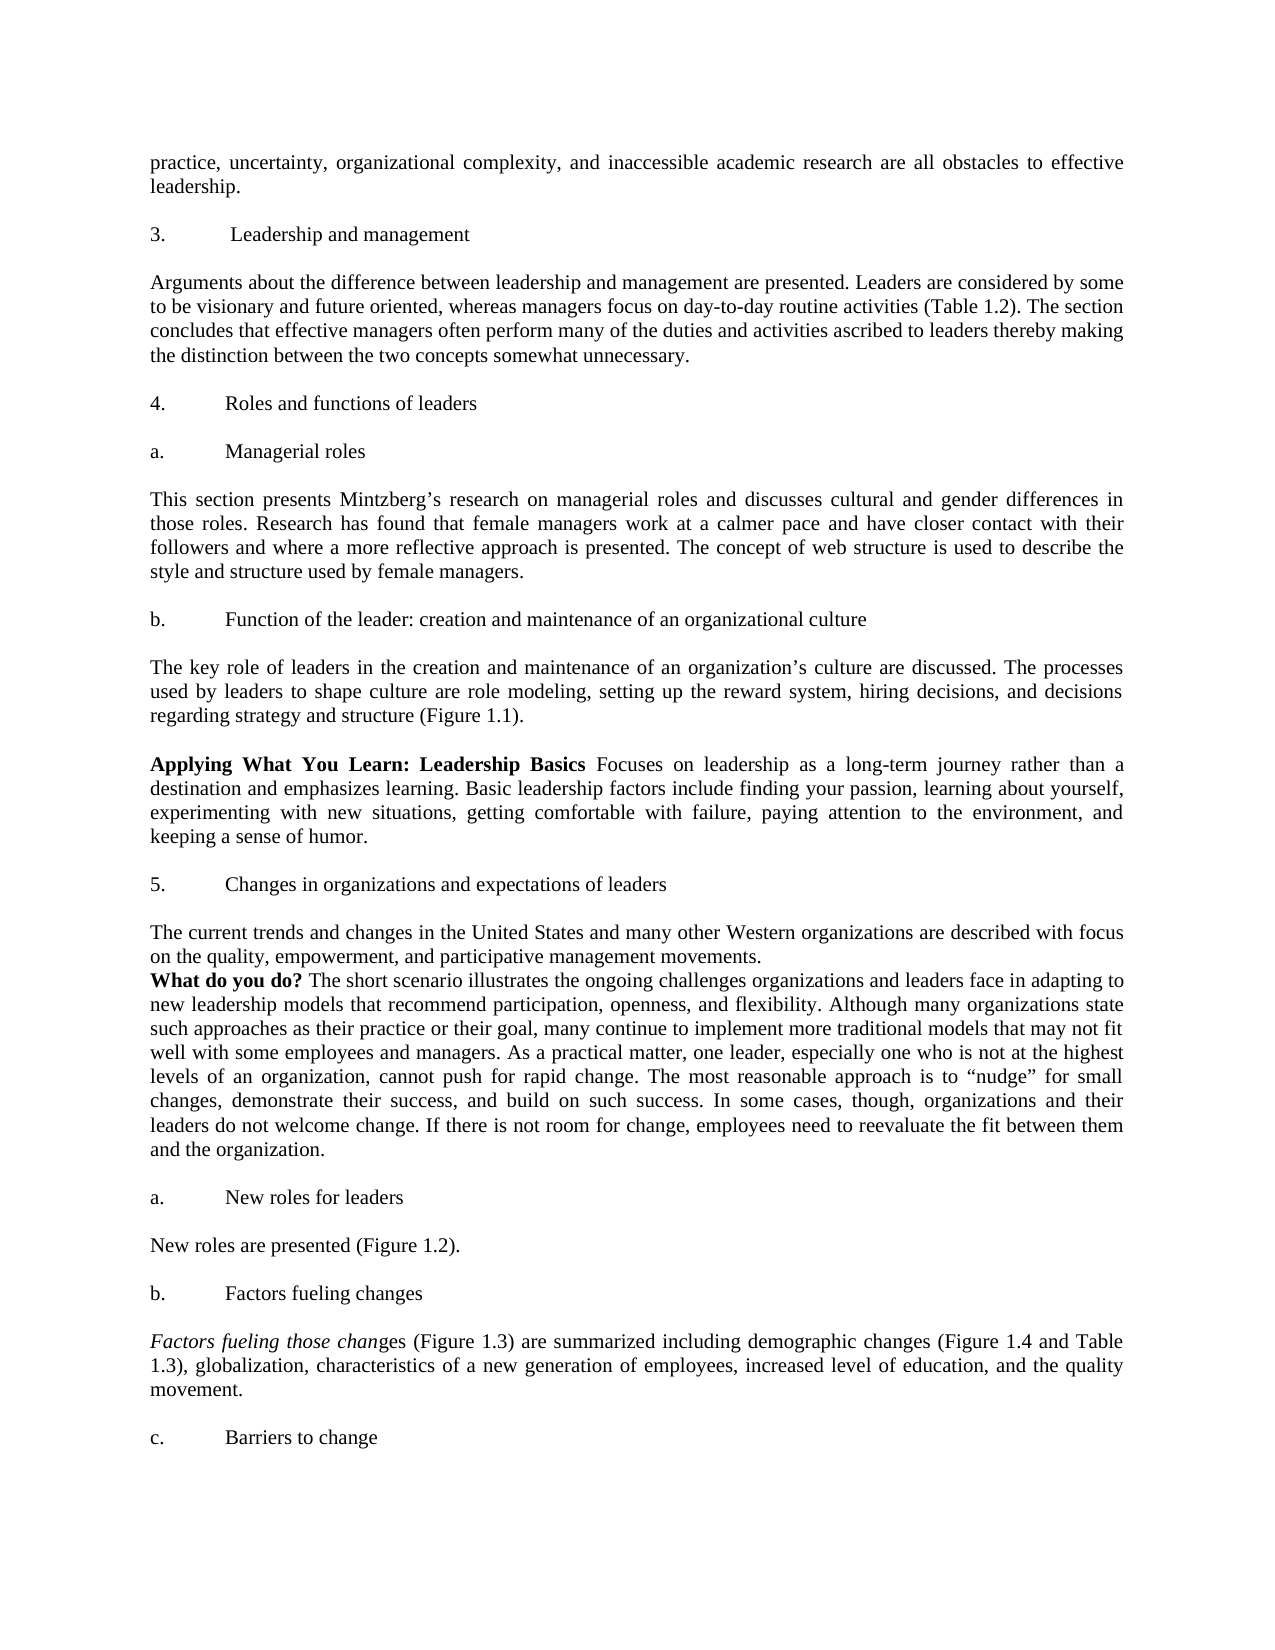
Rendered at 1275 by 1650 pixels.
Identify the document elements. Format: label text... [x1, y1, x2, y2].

text New roles are presented (Figure 1.2). [150, 1233, 1125, 1257]
text Factors fueling those changes (Figure 1.3) are summarized including demographic changes (Figure 1.4 and Table 1.3), globalization, characteristics of a new generation of employees, increased level of education, and the quality movement. [150, 1329, 1125, 1401]
text Applying What You Learn: Leadership Basics Focuses on leadership as a long-term journey rather than a destination and emphasizes learning. Basic leadership factors include finding your passion, learning about yourself, experimenting with new situations, getting comfortable with failure, paying attention to the environment, and keeping a sense of humor. [150, 752, 1125, 848]
text The key role of leaders in the creation and maintenance of an organization’s culture are discussed. The processes used by leaders to shape culture are role modeling, setting up the reward system, hiring decisions, and decisions regarding strategy and structure (Figure 1.1). [150, 655, 1125, 727]
text 5. Changes in organizations and expectations of leaders [150, 872, 1125, 896]
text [150, 150, 1125, 198]
text b. Factors fueling changes [150, 1281, 1125, 1305]
text The current trends and changes in the United States and many other Western organizations are described with focus on the quality, empowerment, and participative management movements. [150, 920, 1125, 968]
text 4. Roles and functions of leaders [150, 391, 1125, 415]
text This section presents Mintzberg’s research on managerial roles and discusses cultural and gender differences in those roles. Research has found that female managers work at a calmer pace and have closer contact with their followers and where a more reflective approach is presented. The concept of web structure is used to describe the style and structure used by female managers. [150, 487, 1125, 583]
text c. Barriers to change [150, 1425, 1125, 1449]
text a. New roles for leaders [150, 1185, 1125, 1209]
text b. Function of the leader: creation and maintenance of an organizational culture [150, 607, 1125, 631]
text Arguments about the difference between leadership and management are presented. Leaders are considered by some to be visionary and future oriented, whereas managers focus on day-to-day routine activities (Table 1.2). The section concludes that effective managers often perform many of the duties and activities ascribed to leaders thereby making the distinction between the two concepts somewhat unnecessary. [150, 270, 1125, 367]
text What do you do? The short scenario illustrates the ongoing challenges organizations and leaders face in adapting to new leadership models that recommend participation, openness, and flexibility. Although many organizations state such approaches as their practice or their goal, many continue to implement more traditional models that may not fit well with some employees and managers. As a practical matter, one leader, especially one who is not at the highest levels of an organization, cannot push for rapid change. The most reasonable approach is to “nudge” for small changes, demonstrate their success, and build on such success. In some cases, though, organizations and their leaders do not welcome change. If there is not room for change, employees need to reevaluate the fit between them and the organization. [150, 968, 1125, 1161]
text 3. Leadership and management [150, 222, 1125, 246]
text a. Managerial roles [150, 439, 1125, 463]
